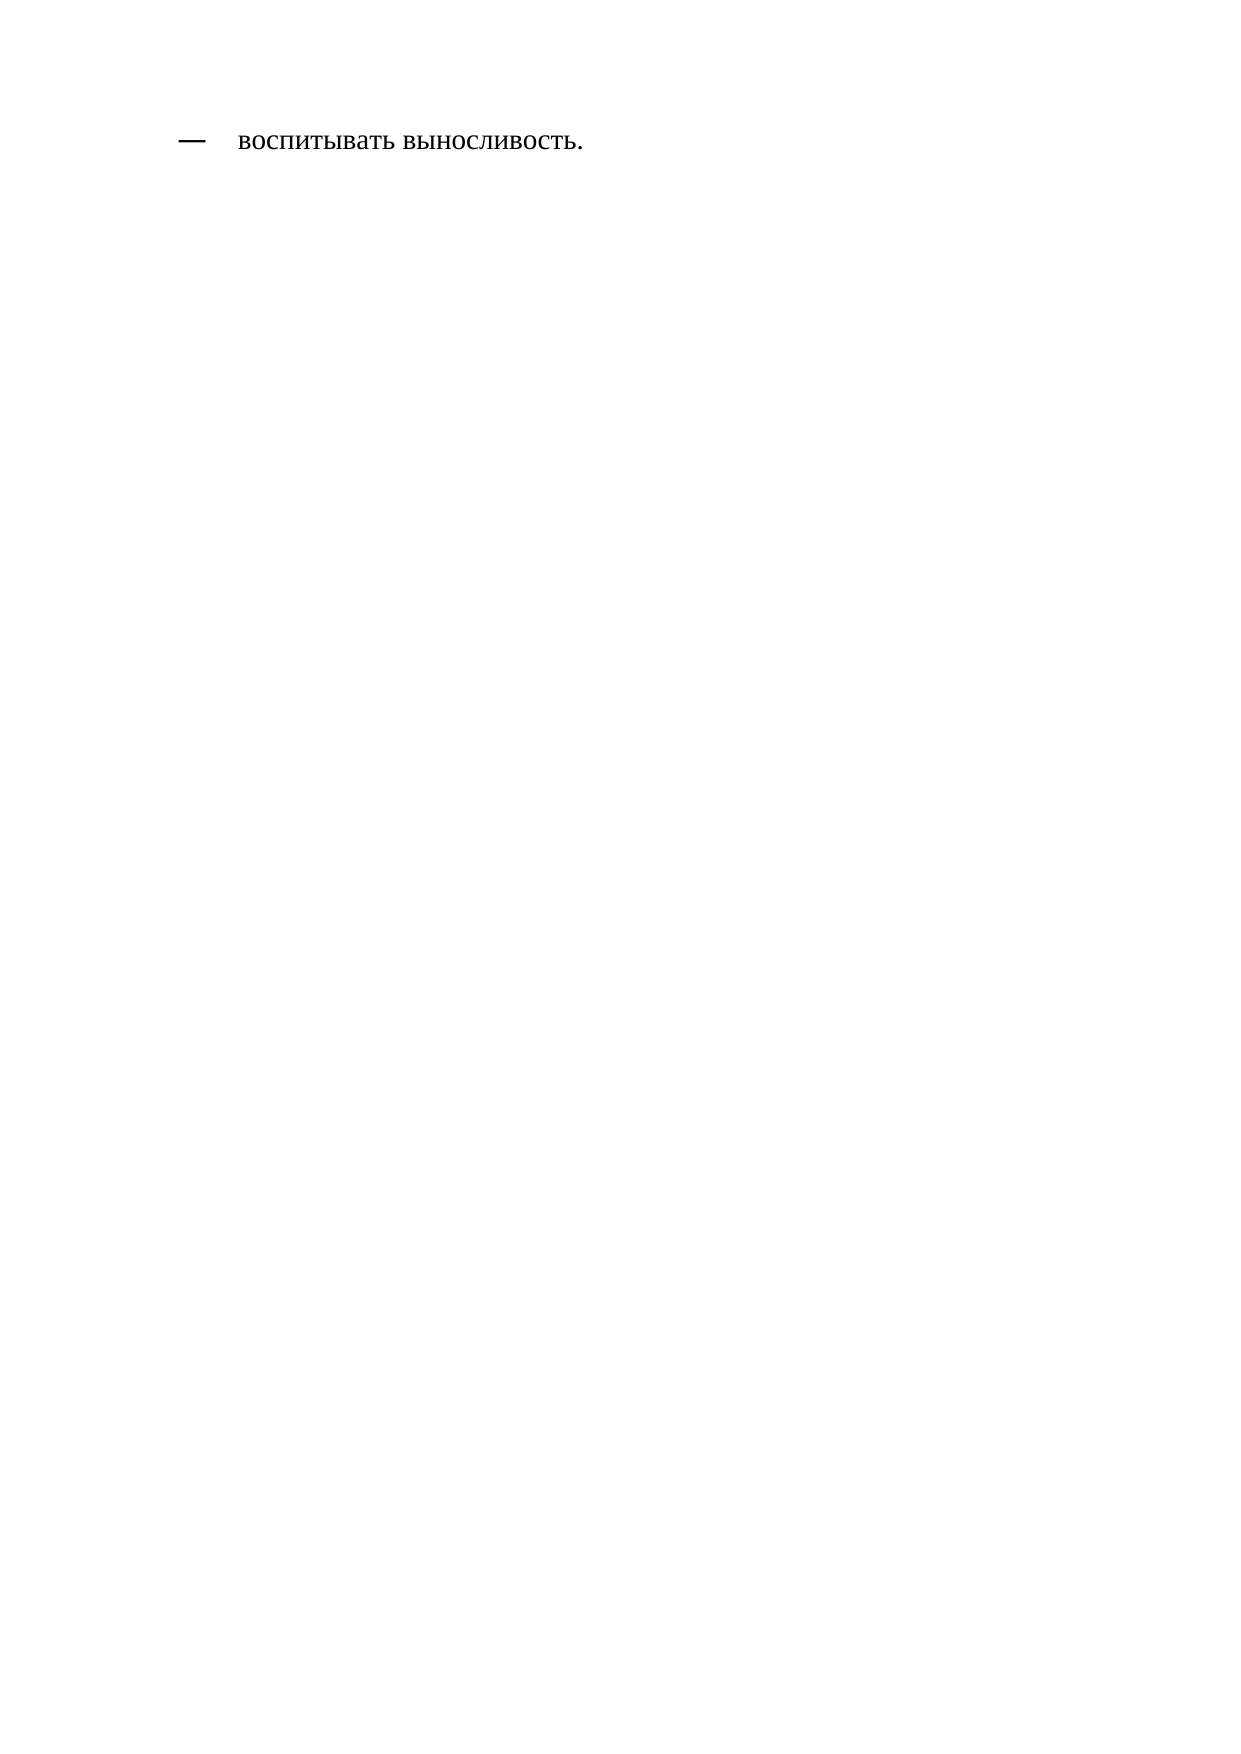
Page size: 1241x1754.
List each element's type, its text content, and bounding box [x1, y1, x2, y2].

list воспитывать выносливость. [177, 118, 1152, 158]
